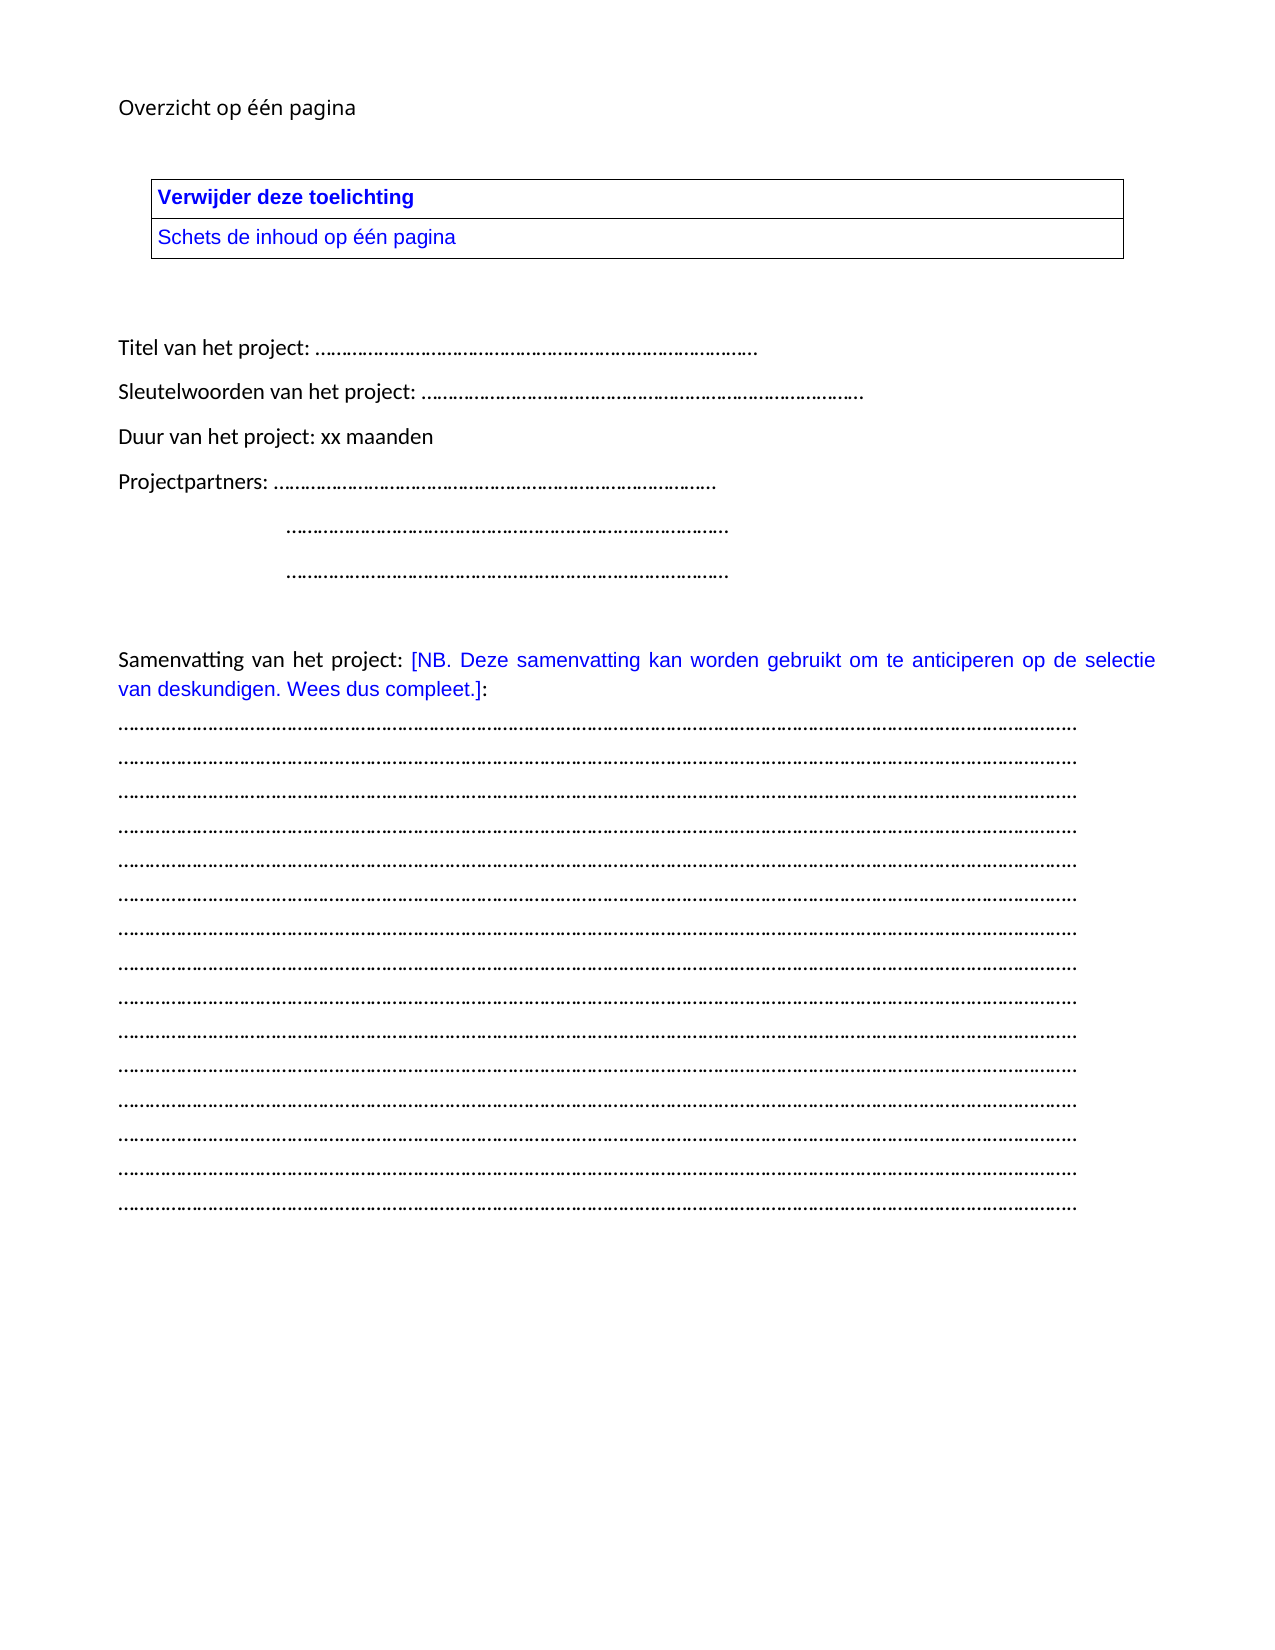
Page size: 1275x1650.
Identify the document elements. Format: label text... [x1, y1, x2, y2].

text ……………………………………………………………………………………………………………………………………………………………….. [118, 1119, 1157, 1147]
text ……………………………………………………………………………………………………………………………………………………………….. [118, 1051, 1157, 1079]
text Duur van het project: xx maanden [118, 422, 1157, 450]
text ……………………………………………………………………………………………………………………………………………………………….. [118, 948, 1157, 976]
text ………………………………………………………………………… [266, 512, 1157, 539]
text ……………………………………………………………………………………………………………………………………………………………….. [118, 845, 1157, 873]
text Sleutelwoorden van het project: ………………………………………………………………………… [118, 377, 1157, 406]
table_header Verwijder deze toelichting [152, 180, 1123, 218]
text ……………………………………………………………………………………………………………………………………………………………….. [118, 982, 1157, 1010]
text ……………………………………………………………………………………………………………………………………………………………….. [118, 1188, 1157, 1216]
text ……………………………………………………………………………………………………………………………………………………………….. [118, 1016, 1157, 1044]
text ………………………………………………………………………… [266, 556, 1157, 584]
text Projectpartners: ………………………………………………………………………… [118, 467, 1157, 495]
text ……………………………………………………………………………………………………………………………………………………………….. [118, 1085, 1157, 1113]
text ……………………………………………………………………………………………………………………………………………………………….. [118, 776, 1157, 804]
text ……………………………………………………………………………………………………………………………………………………………….. [118, 708, 1157, 736]
text Samenvatting van het project: [NB. Deze samenvatting kan worden gebruikt om te anticiperen op de selectie van deskundigen. Wees dus compleet.]: [118, 646, 1157, 702]
text ……………………………………………………………………………………………………………………………………………………………….. [118, 879, 1157, 907]
text Overzicht op één pagina [118, 93, 1157, 121]
table_cell Schets de inhoud op één pagina [152, 219, 1123, 258]
text Titel van het project: ………………………………………………………………………… [118, 333, 1157, 361]
text ……………………………………………………………………………………………………………………………………………………………….. [118, 742, 1157, 770]
text ……………………………………………………………………………………………………………………………………………………………….. [118, 1153, 1157, 1181]
text ……………………………………………………………………………………………………………………………………………………………….. [118, 913, 1157, 942]
text ……………………………………………………………………………………………………………………………………………………………….. [118, 811, 1157, 839]
